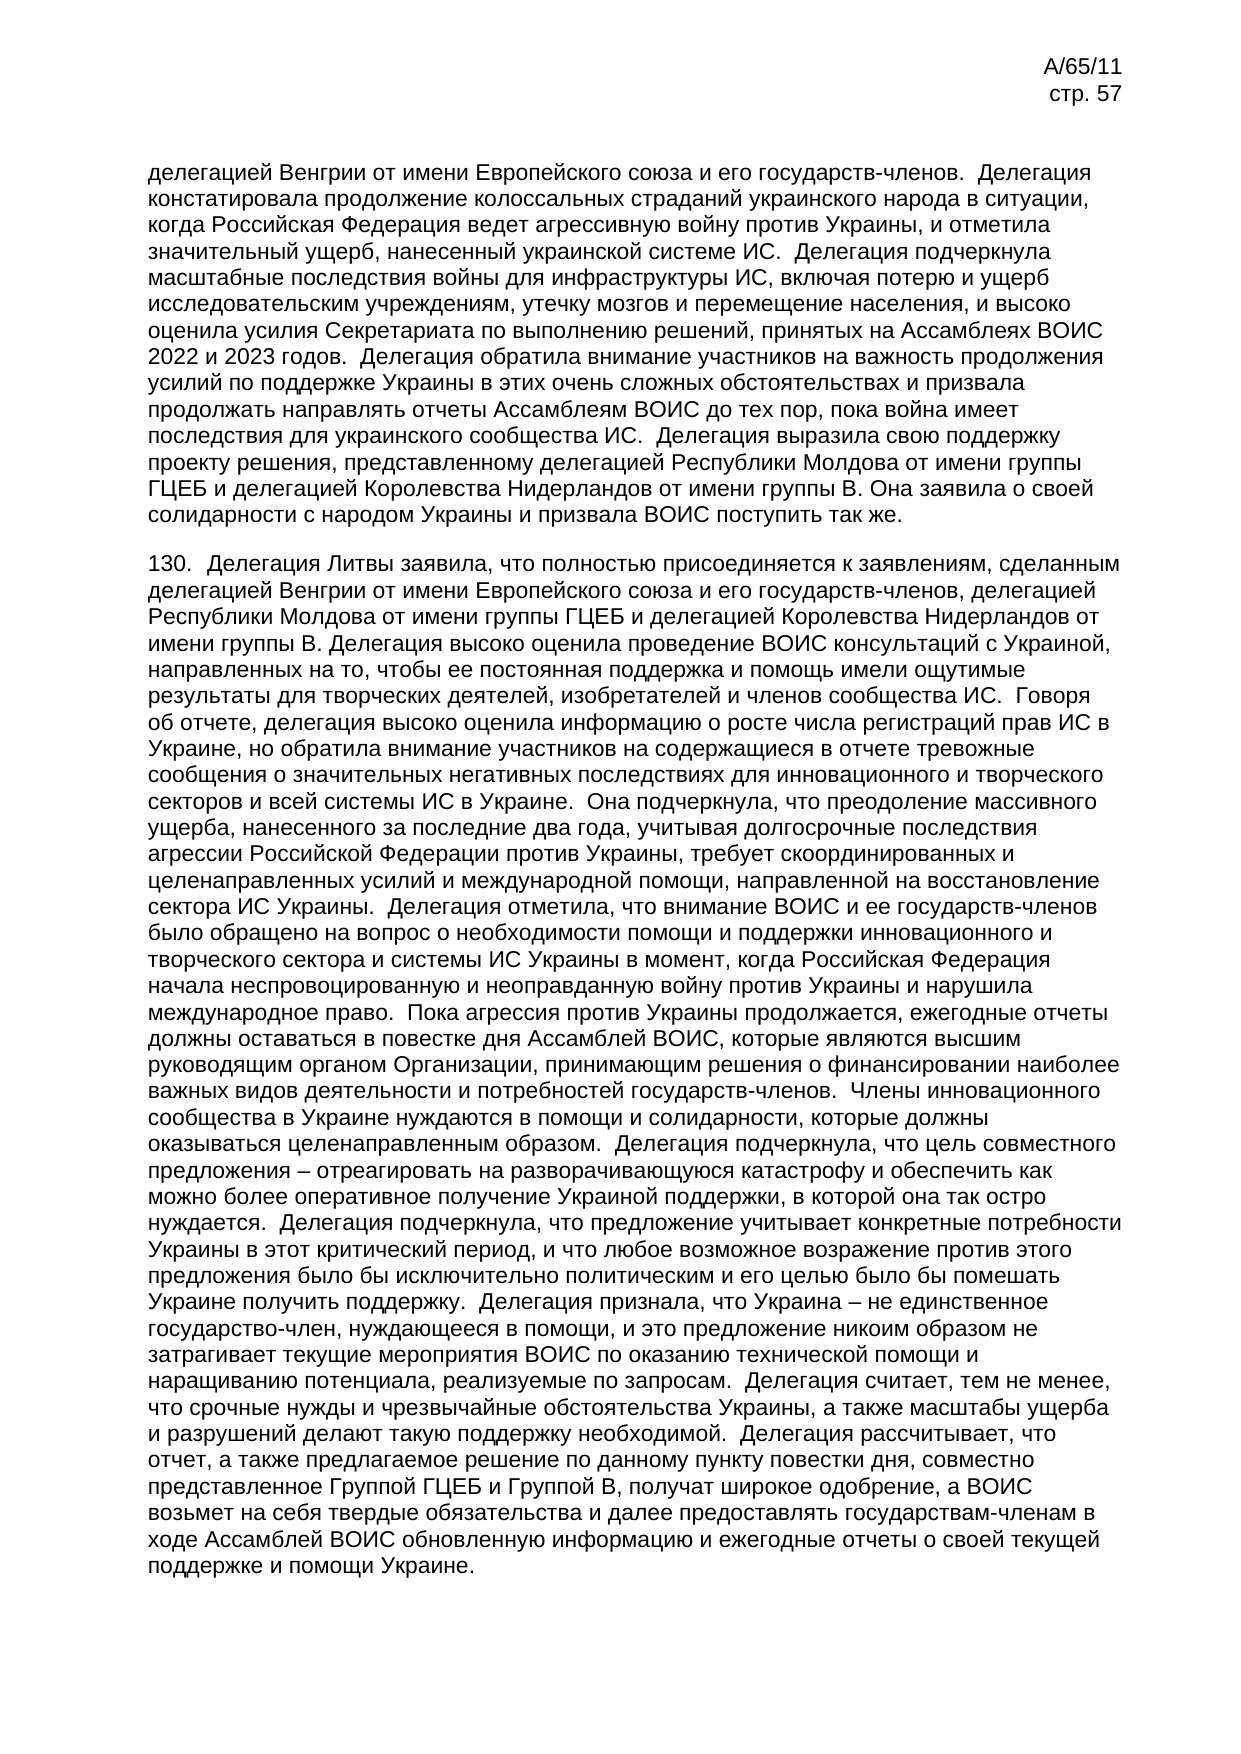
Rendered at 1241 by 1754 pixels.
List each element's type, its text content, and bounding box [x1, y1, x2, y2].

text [148, 158, 1122, 527]
text Делегация Литвы заявила, что полностью присоединяется к заявлениям, сделанным делегацией Венгрии от имени Европейского союза и его государств-членов, делегацией Республики Молдова от имени группы ГЦЕБ и делегацией Королевства Нидерландов от имени группы B. Делегация высоко оценила проведение ВОИС консультаций с Украиной, направленных на то, чтобы ее постоянная поддержка и помощь имели ощутимые результаты для творческих деятелей, изобретателей и членов сообщества ИС. Говоря об отчете, делегация высоко оценила информацию о росте числа регистраций прав ИС в Украине, но обратила внимание участников на содержащиеся в отчете тревожные сообщения о значительных негативных последствиях для инновационного и творческого секторов и всей системы ИС в Украине. Она подчеркнула, что преодоление массивного ущерба, нанесенного за последние два года, учитывая долгосрочные последствия агрессии Российской Федерации против Украины, требует скоординированных и целенаправленных усилий и международной помощи, направленной на восстановление сектора ИС Украины. Делегация отметила, что внимание ВОИС и ее государств-членов было обращено на вопрос о необходимости помощи и поддержки инновационного и творческого сектора и системы ИС Украины в момент, когда Российская Федерация начала неспровоцированную и неоправданную войну против Украины и нарушила международное право. Пока агрессия против Украины продолжается, ежегодные отчеты должны оставаться в повестке дня Ассамблей ВОИС, которые являются высшим руководящим органом Организации, принимающим решения о финансировании наиболее важных видов деятельности и потребностей государств-членов. Члены инновационного сообщества в Украине нуждаются в помощи и солидарности, которые должны оказываться целенаправленным образом. Делегация подчеркнула, что цель совместного предложения – отреагировать на разворачивающуюся катастрофу и обеспечить как можно более оперативное получение Украиной поддержки, в которой она так остро нуждается. Делегация подчеркнула, что предложение учитывает конкретные потребности Украины в этот критический период, и что любое возможное возражение против этого предложения было бы исключительно политическим и его целью было бы помешать Украине получить поддержку. Делегация признала, что Украина – не единственное государство-член, нуждающееся в помощи, и это предложение никоим образом не затрагивает текущие мероприятия ВОИС по оказанию технической помощи и наращиванию потенциала, реализуемые по запросам. Делегация считает, тем не менее, что срочные нужды и чрезвычайные обстоятельства Украины, а также масштабы ущерба и разрушений делают такую поддержку необходимой. Делегация рассчитывает, что отчет, а также предлагаемое решение по данному пункту повестки дня, совместно представленное Группой ГЦЕБ и Группой B, получат широкое одобрение, а ВОИС возьмет на себя твердые обязательства и далее предоставлять государствам-членам в ходе Ассамблей ВОИС обновленную информацию и ежегодные отчеты о своей текущей поддержке и помощи Украине. [148, 550, 1122, 1578]
